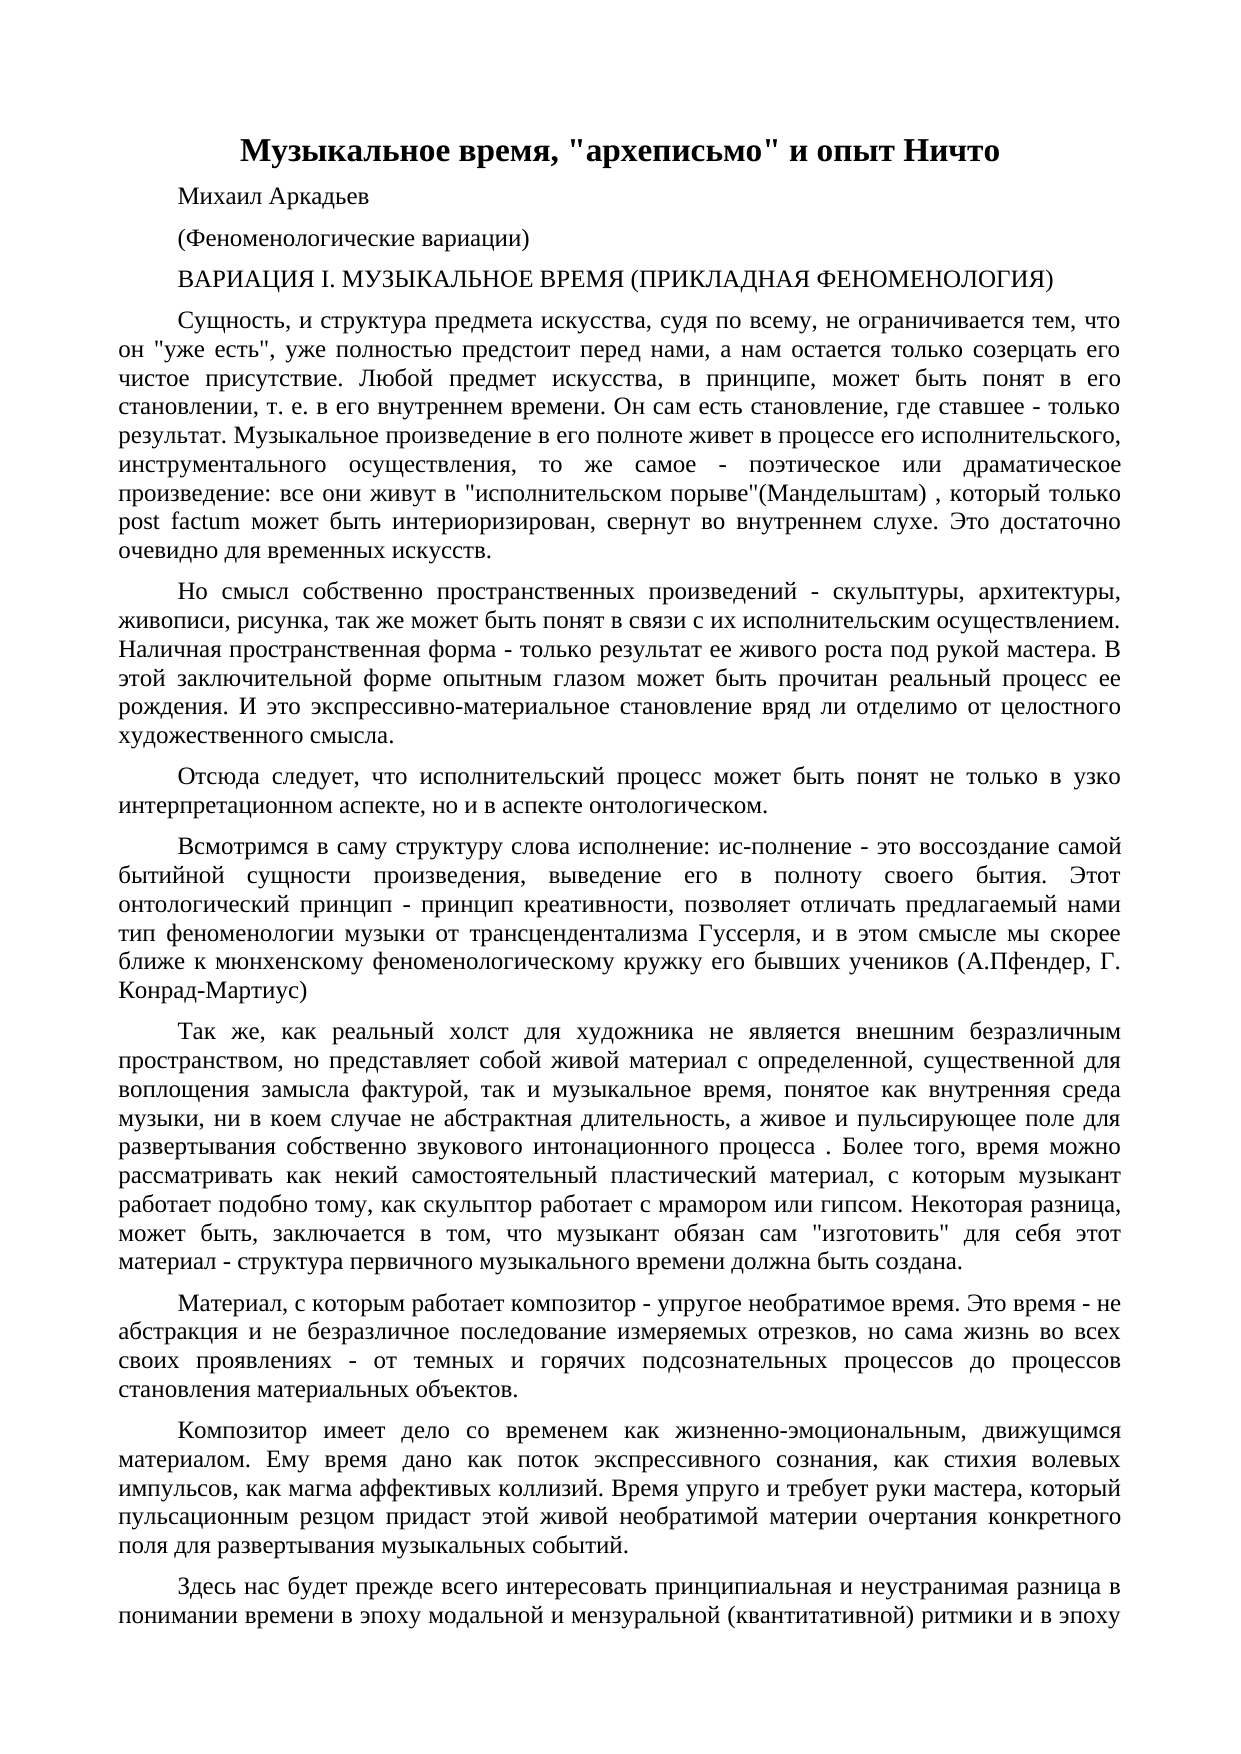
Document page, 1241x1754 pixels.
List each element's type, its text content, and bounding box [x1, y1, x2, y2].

text (Феноменологические вариации) [118, 223, 1122, 251]
text Отсюда следует, что исполнительский процесс может быть понят не только в узко интерпретационном аспекте, но и в аспекте онтологическом. [118, 761, 1122, 819]
text Так же, как реальный холст для художника не является внешним безразличным пространством, но представляет собой живой материал с определенной, существенной для воплощения замысла фактурой, так и музыкальное время, понятое как внутренняя среда музыки, ни в коем случае не абстрактная длительность, а живое и пульсирующее поле для развертывания собственно звукового интонационного процесса . Более того, время можно рассматривать как некий самостоятельный пластический материал, с которым музыкант работает подобно тому, как скульптор работает с мрамором или гипсом. Некоторая разница, может быть, заключается в том, что музыкант обязан сам "изготовить" для себя этот материал - структура первичного музыкального времени должна быть создана. [118, 1016, 1122, 1275]
text Но смысл собственно пространственных произведений - скульптуры, архитектуры, живописи, рисунка, так же может быть понят в связи с их исполнительским осуществлением. Наличная пространственная форма - только результат ее живого роста под рукой мастера. В этой заключительной форме опытным глазом может быть прочитан реальный процесс ее рождения. И это экспрессивно-материальное становление вряд ли отделимо от целостного художественного смысла. [118, 576, 1122, 749]
text Музыкальное время, "археписьмо" и опыт Ничто [118, 131, 1122, 169]
text Михаил Аркадьев [118, 181, 1122, 210]
text Всмотримся в саму структуру слова исполнение: ис-полнение - это воссоздание самой бытийной сущности произведения, выведение его в полноту своего бытия. Этот онтологический принцип - принцип креативности, позволяет отличать предлагаемый нами тип феноменологии музыки от трансцендентализма Гуссерля, и в этом смысле мы скорее ближе к мюнхенскому феноменологическому кружку его бывших учеников (А.Пфендер, Г. Конрад-Мартиус) [118, 831, 1122, 1004]
text ВАРИАЦИЯ I. МУЗЫКАЛЬНОЕ ВРЕМЯ (ПРИКЛАДНАЯ ФЕНОМЕНОЛОГИЯ) [118, 264, 1122, 293]
text Сущность, и структура предмета искусства, судя по всему, не ограничивается тем, что он "уже есть", уже полностью предстоит перед нами, а нам остается только созерцать его чистое присутствие. Любой предмет искусства, в принципе, может быть понят в его становлении, т. е. в его внутреннем времени. Он сам есть становление, где ставшее - только результат. Музыкальное произведение в его полноте живет в процессе его исполнительского, инструментального осуществления, то же самое - поэтическое или драматическое произведение: все они живут в "исполнительском порыве"(Мандельштам) , который только post factum может быть интериоризирован, свернут во внутреннем слухе. Это достаточно очевидно для временных искусств. [118, 305, 1122, 564]
text Материал, с которым работает композитор - упругое необратимое время. Это время - не абстракция и не безразличное последование измеряемых отрезков, но сама жизнь во всех своих проявлениях - от темных и горячих подсознательных процессов до процессов становления материальных объектов. [118, 1288, 1122, 1403]
text Композитор имеет дело со временем как жизненно-эмоциональным, движущимся материалом. Ему время дано как поток экспрессивного сознания, как стихия волевых импульсов, как магма аффективых коллизий. Время упруго и требует руки мастера, который пульсационным резцом придаст этой живой необратимой материи очертания конкретного поля для развертывания музыкальных событий. [118, 1415, 1122, 1559]
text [118, 1571, 1122, 1629]
